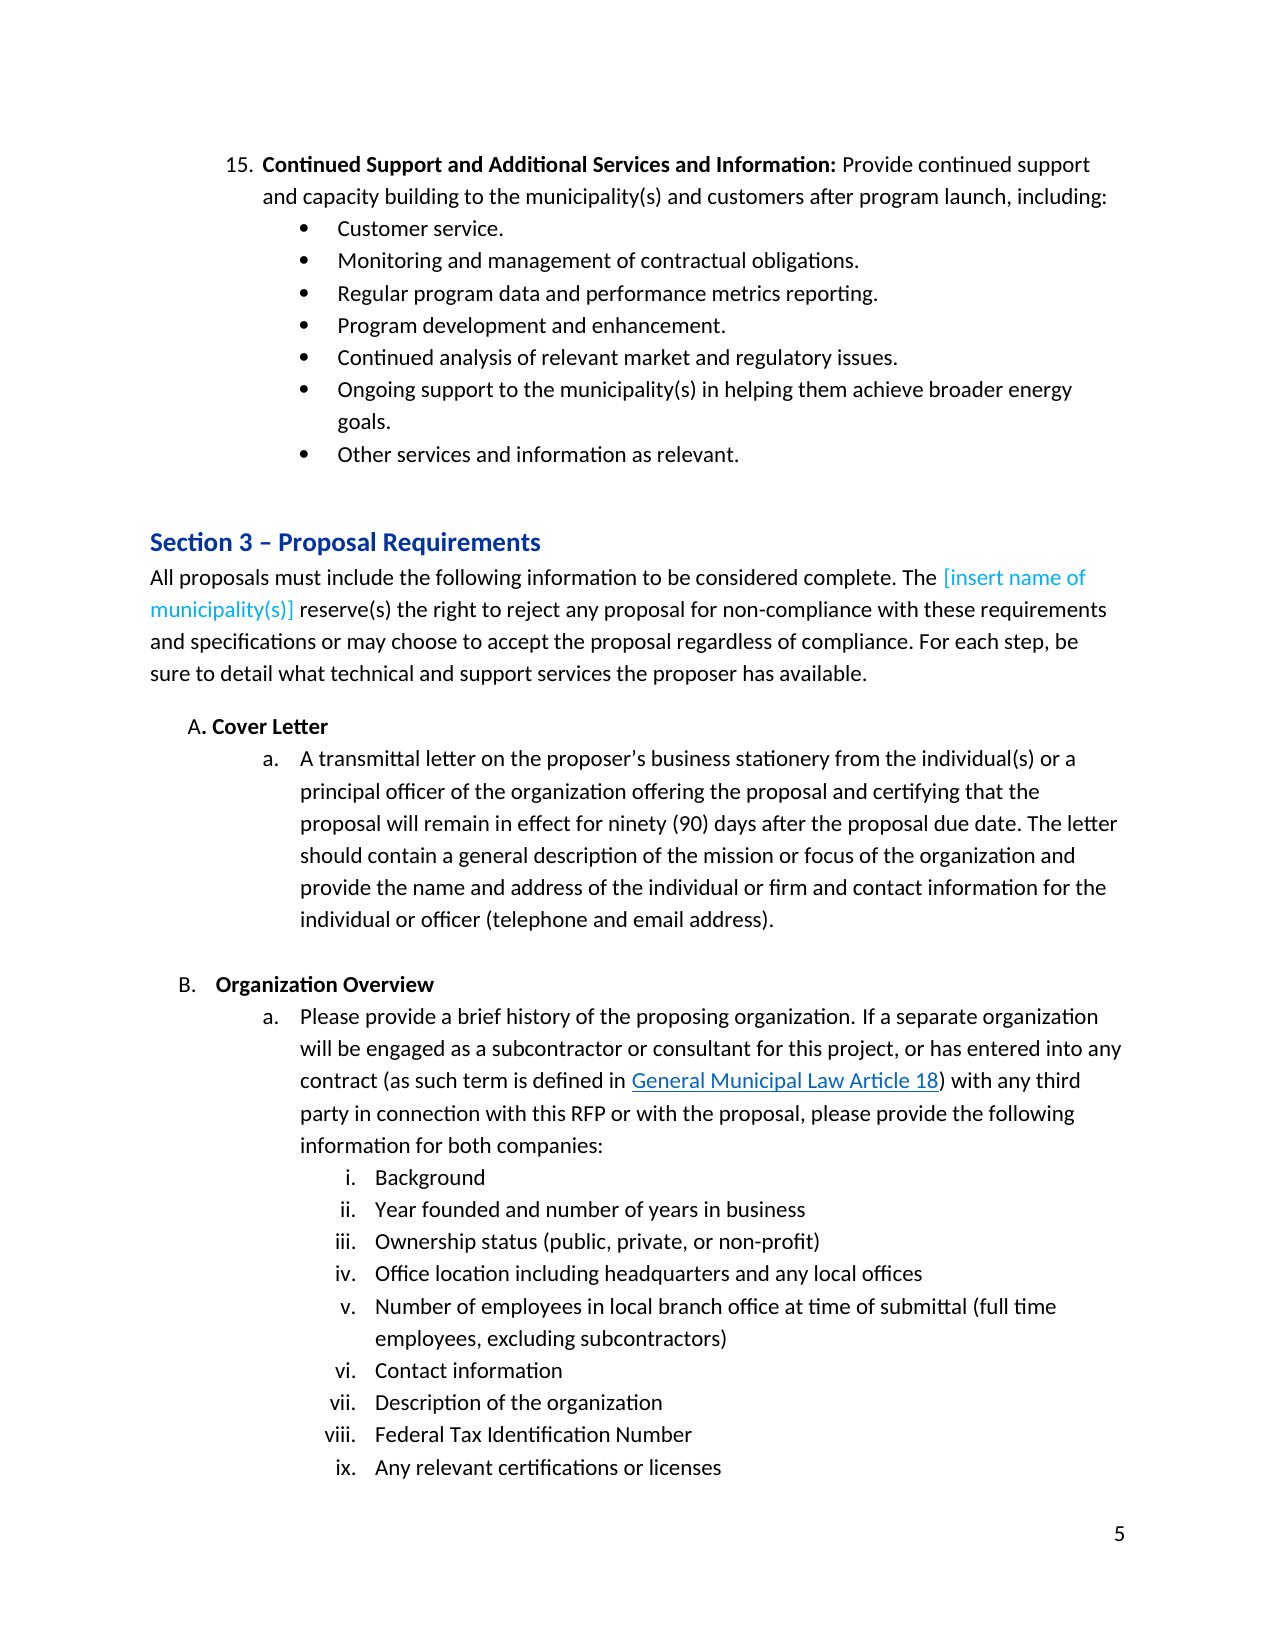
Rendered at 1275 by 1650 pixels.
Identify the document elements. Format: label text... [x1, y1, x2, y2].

text All proposals must include the following information to be considered complete. The [insert name of municipality(s)] reserve(s) the right to reject any proposal for non-compliance with these requirements and specifications or may choose to accept the proposal regardless of compliance. For each step, be sure to detail what technical and support services the proposer has available. [150, 563, 1125, 687]
list Contact information [356, 1356, 1125, 1384]
list Description of the organization [356, 1388, 1125, 1416]
list Number of employees in local branch office at time of submittal (full time employees, excluding subcontractors) [356, 1292, 1125, 1352]
list Continued analysis of relevant market and regulatory issues. [300, 343, 1125, 371]
list A transmittal letter on the proposer’s business stationery from the individual(s) or a principal officer of the organization offering the proposal and certifying that the proposal will remain in effect for ninety (90) days after the proposal due date. The letter should contain a general description of the mission or focus of the organization and provide the name and address of the individual or firm and contact information for the individual or officer (telephone and email address). [262, 744, 1125, 933]
list Please provide a brief history of the proposing organization. If a separate organization will be engaged as a subcontractor or consultant for this project, or has entered into any contract (as such term is defined in General Municipal Law Article 18) with any third party in connection with this RFP or with the proposal, please provide the following information for both companies: [262, 1002, 1125, 1159]
list Continued Support and Additional Services and Information: Provide continued support and capacity building to the municipality(s) and customers after program launch, including: [225, 150, 1125, 210]
list Regular program data and performance metrics reporting. [300, 279, 1125, 307]
list Any relevant certifications or licenses [356, 1453, 1125, 1481]
subtitle Section 3 – Proposal Requirements [150, 525, 1125, 558]
list Office location including headquarters and any local offices [356, 1259, 1125, 1288]
text A. Cover Letter [187, 712, 1125, 740]
list Other services and information as relevant. [300, 440, 1125, 468]
list Organization Overview [178, 970, 1125, 998]
list Year founded and number of years in business [356, 1195, 1125, 1223]
list Monitoring and management of contractual obligations. [300, 247, 1125, 274]
list Customer service. [300, 214, 1125, 242]
list Program development and enhancement. [300, 311, 1125, 339]
list Background [356, 1163, 1125, 1191]
list Ongoing support to the municipality(s) in helping them achieve broader energy goals. [300, 375, 1125, 436]
list Ownership status (public, private, or non-profit) [356, 1227, 1125, 1255]
list Federal Tax Identification Number [356, 1421, 1125, 1448]
